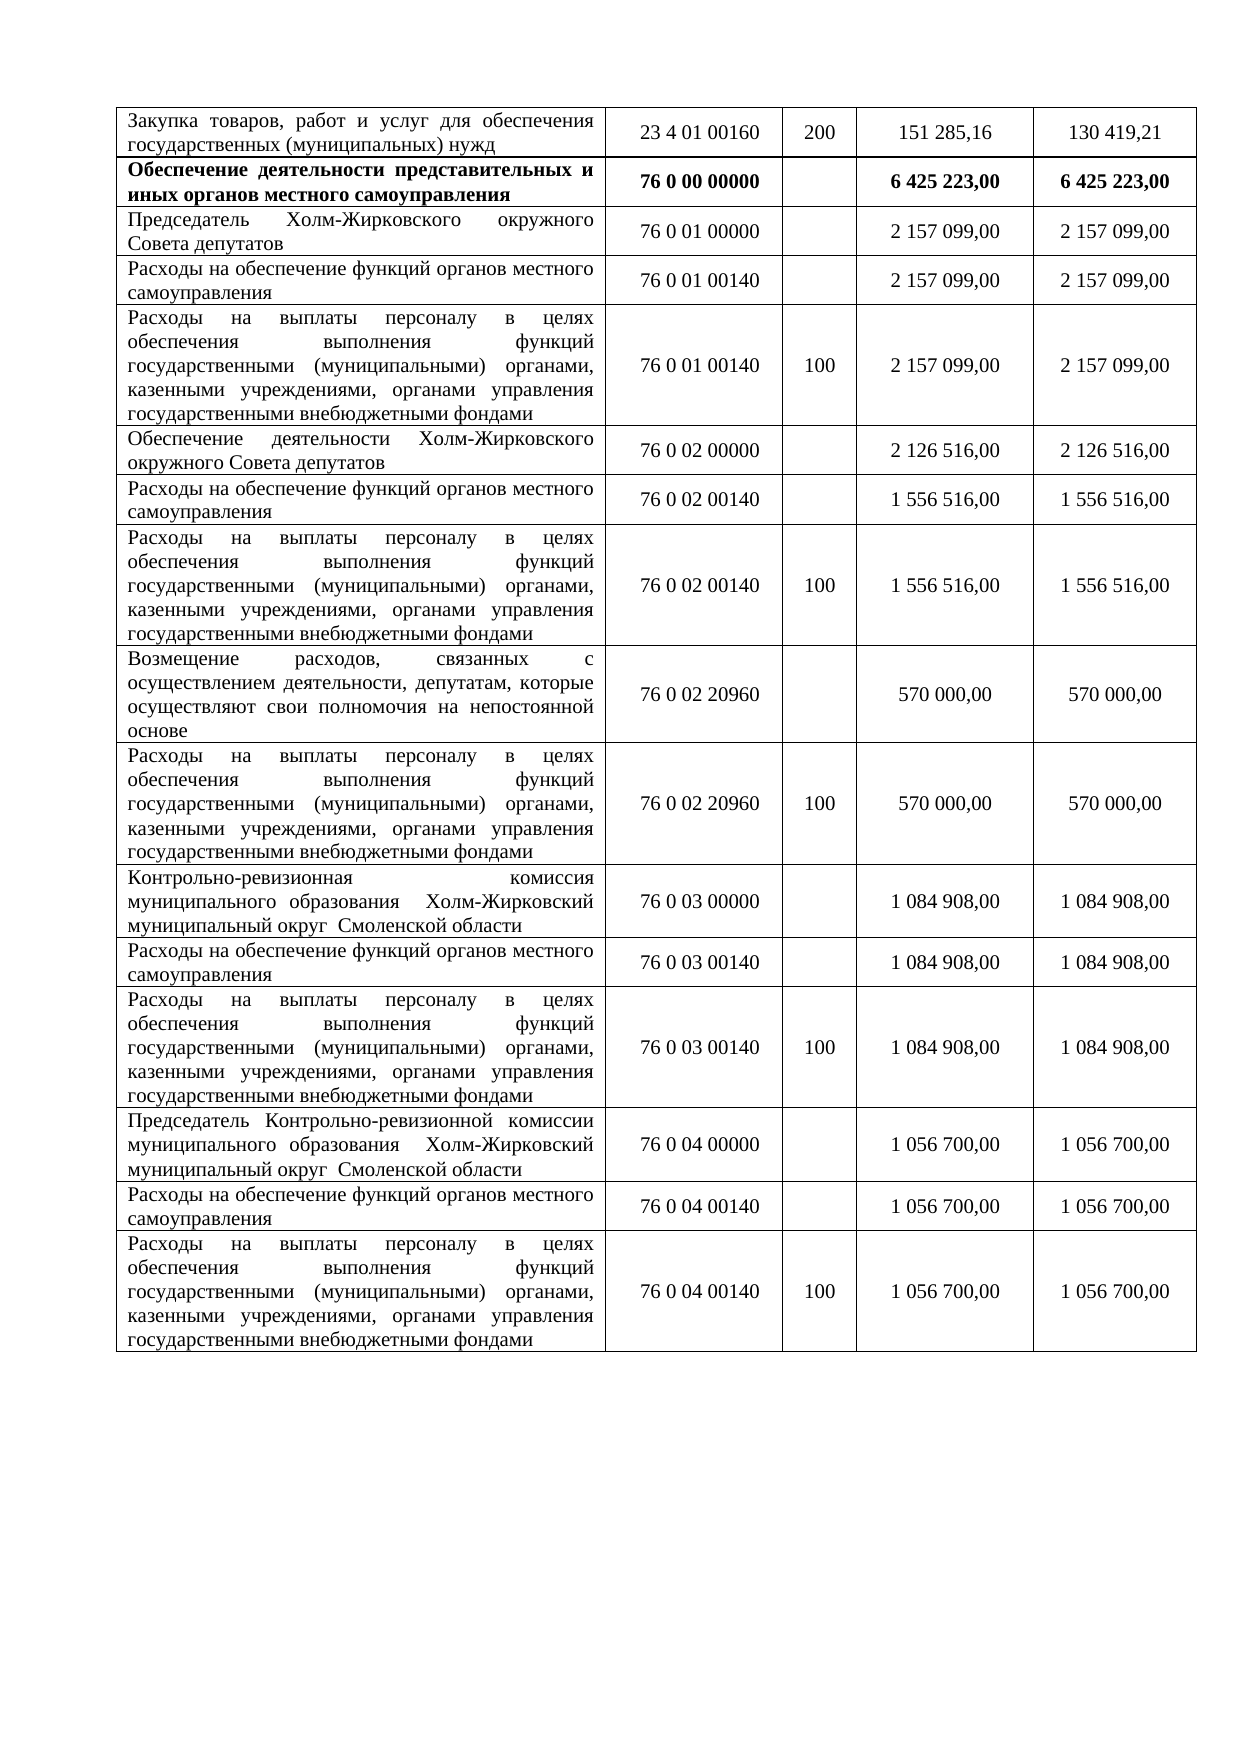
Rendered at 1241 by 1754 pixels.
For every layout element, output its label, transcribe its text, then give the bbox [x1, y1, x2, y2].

table_cell 76 0 02 00140 [606, 525, 782, 645]
table_cell [783, 158, 856, 206]
table_cell 6 425 223,00 [1034, 158, 1196, 206]
table_cell 23 4 01 00160 [606, 108, 782, 156]
table_cell [783, 1182, 856, 1230]
table_cell [783, 646, 856, 742]
table_cell 100 [783, 743, 856, 863]
table_cell 1 056 700,00 [857, 1182, 1033, 1230]
table_cell Обеспечение деятельности представительных и иных органов местного самоуправления [117, 158, 605, 206]
table_cell 2 157 099,00 [1034, 256, 1196, 304]
table_cell 570 000,00 [857, 646, 1033, 742]
table_cell [783, 865, 856, 937]
table_cell Расходы на обеспечение функций органов местного самоуправления [117, 938, 605, 986]
table_cell 570 000,00 [1034, 743, 1196, 863]
table_cell Закупка товаров, работ и услуг для обеспечения государственных (муниципальных) нужд [117, 108, 605, 156]
table_cell 1 084 908,00 [857, 865, 1033, 937]
table_cell 2 157 099,00 [1034, 207, 1196, 255]
table_cell 76 0 04 00140 [606, 1182, 782, 1230]
table_cell 2 157 099,00 [857, 256, 1033, 304]
table_cell 1 084 908,00 [1034, 938, 1196, 986]
table_cell Контрольно-ревизионная комиссия муниципального образования Холм-Жирковский муниципальный округ Смоленской области [117, 865, 605, 937]
table_cell 76 0 04 00140 [606, 1231, 782, 1351]
table_cell Расходы на обеспечение функций органов местного самоуправления [117, 1182, 605, 1230]
table_cell 100 [783, 525, 856, 645]
table_cell 1 084 908,00 [1034, 865, 1196, 937]
table_cell 100 [783, 1231, 856, 1351]
table_cell 1 556 516,00 [1034, 525, 1196, 645]
table_cell 1 556 516,00 [857, 475, 1033, 523]
table_cell Председатель Холм-Жирковского окружного Совета депутатов [117, 207, 605, 255]
table_cell Председатель Контрольно-ревизионной комиссии муниципального образования Холм-Жирковский муниципальный округ Смоленской области [117, 1108, 605, 1181]
table_cell 76 0 03 00140 [606, 987, 782, 1107]
table_cell [783, 256, 856, 304]
table_cell [783, 207, 856, 255]
table_cell 76 0 04 00000 [606, 1108, 782, 1181]
table_cell 100 [783, 987, 856, 1107]
table_cell [783, 426, 856, 474]
table_cell 2 126 516,00 [1034, 426, 1196, 474]
table_cell Расходы на обеспечение функций органов местного самоуправления [117, 256, 605, 304]
table_cell 130 419,21 [1034, 108, 1196, 156]
table_cell 2 157 099,00 [857, 305, 1033, 425]
table_cell 570 000,00 [1034, 646, 1196, 742]
table_cell 100 [783, 305, 856, 425]
table_cell 1 084 908,00 [857, 987, 1033, 1107]
table_cell 76 0 02 20960 [606, 646, 782, 742]
table_cell 76 0 01 00140 [606, 305, 782, 425]
table_cell 6 425 223,00 [857, 158, 1033, 206]
table_cell 2 157 099,00 [1034, 305, 1196, 425]
table_cell Расходы на обеспечение функций органов местного самоуправления [117, 475, 605, 523]
table_cell 76 0 02 00000 [606, 426, 782, 474]
table_cell 76 0 01 00140 [606, 256, 782, 304]
table_cell Обеспечение деятельности Холм-Жирковского окружного Совета депутатов [117, 426, 605, 474]
table_cell 1 056 700,00 [1034, 1108, 1196, 1181]
table_cell 76 0 02 20960 [606, 743, 782, 863]
table_cell [783, 1108, 856, 1181]
table_cell 1 056 700,00 [857, 1108, 1033, 1181]
table_cell 1 056 700,00 [1034, 1182, 1196, 1230]
table_cell 2 157 099,00 [857, 207, 1033, 255]
table_cell Возмещение расходов, связанных с осуществлением деятельности, депутатам, которые осуществляют свои полномочия на непостоянной основе [117, 646, 605, 742]
table_cell 570 000,00 [857, 743, 1033, 863]
table_cell 76 0 00 00000 [606, 158, 782, 206]
table_cell 1 556 516,00 [1034, 475, 1196, 523]
table_cell 200 [783, 108, 856, 156]
table_cell 1 056 700,00 [1034, 1231, 1196, 1351]
table_cell 1 556 516,00 [857, 525, 1033, 645]
table_cell 76 0 02 00140 [606, 475, 782, 523]
table_cell 1 084 908,00 [857, 938, 1033, 986]
table_cell [783, 938, 856, 986]
table_cell 2 126 516,00 [857, 426, 1033, 474]
table_cell 76 0 01 00000 [606, 207, 782, 255]
table_cell 151 285,16 [857, 108, 1033, 156]
table_cell 1 084 908,00 [1034, 987, 1196, 1107]
table_cell 76 0 03 00140 [606, 938, 782, 986]
table_cell 76 0 03 00000 [606, 865, 782, 937]
table_cell 1 056 700,00 [857, 1231, 1033, 1351]
table_cell [783, 475, 856, 523]
